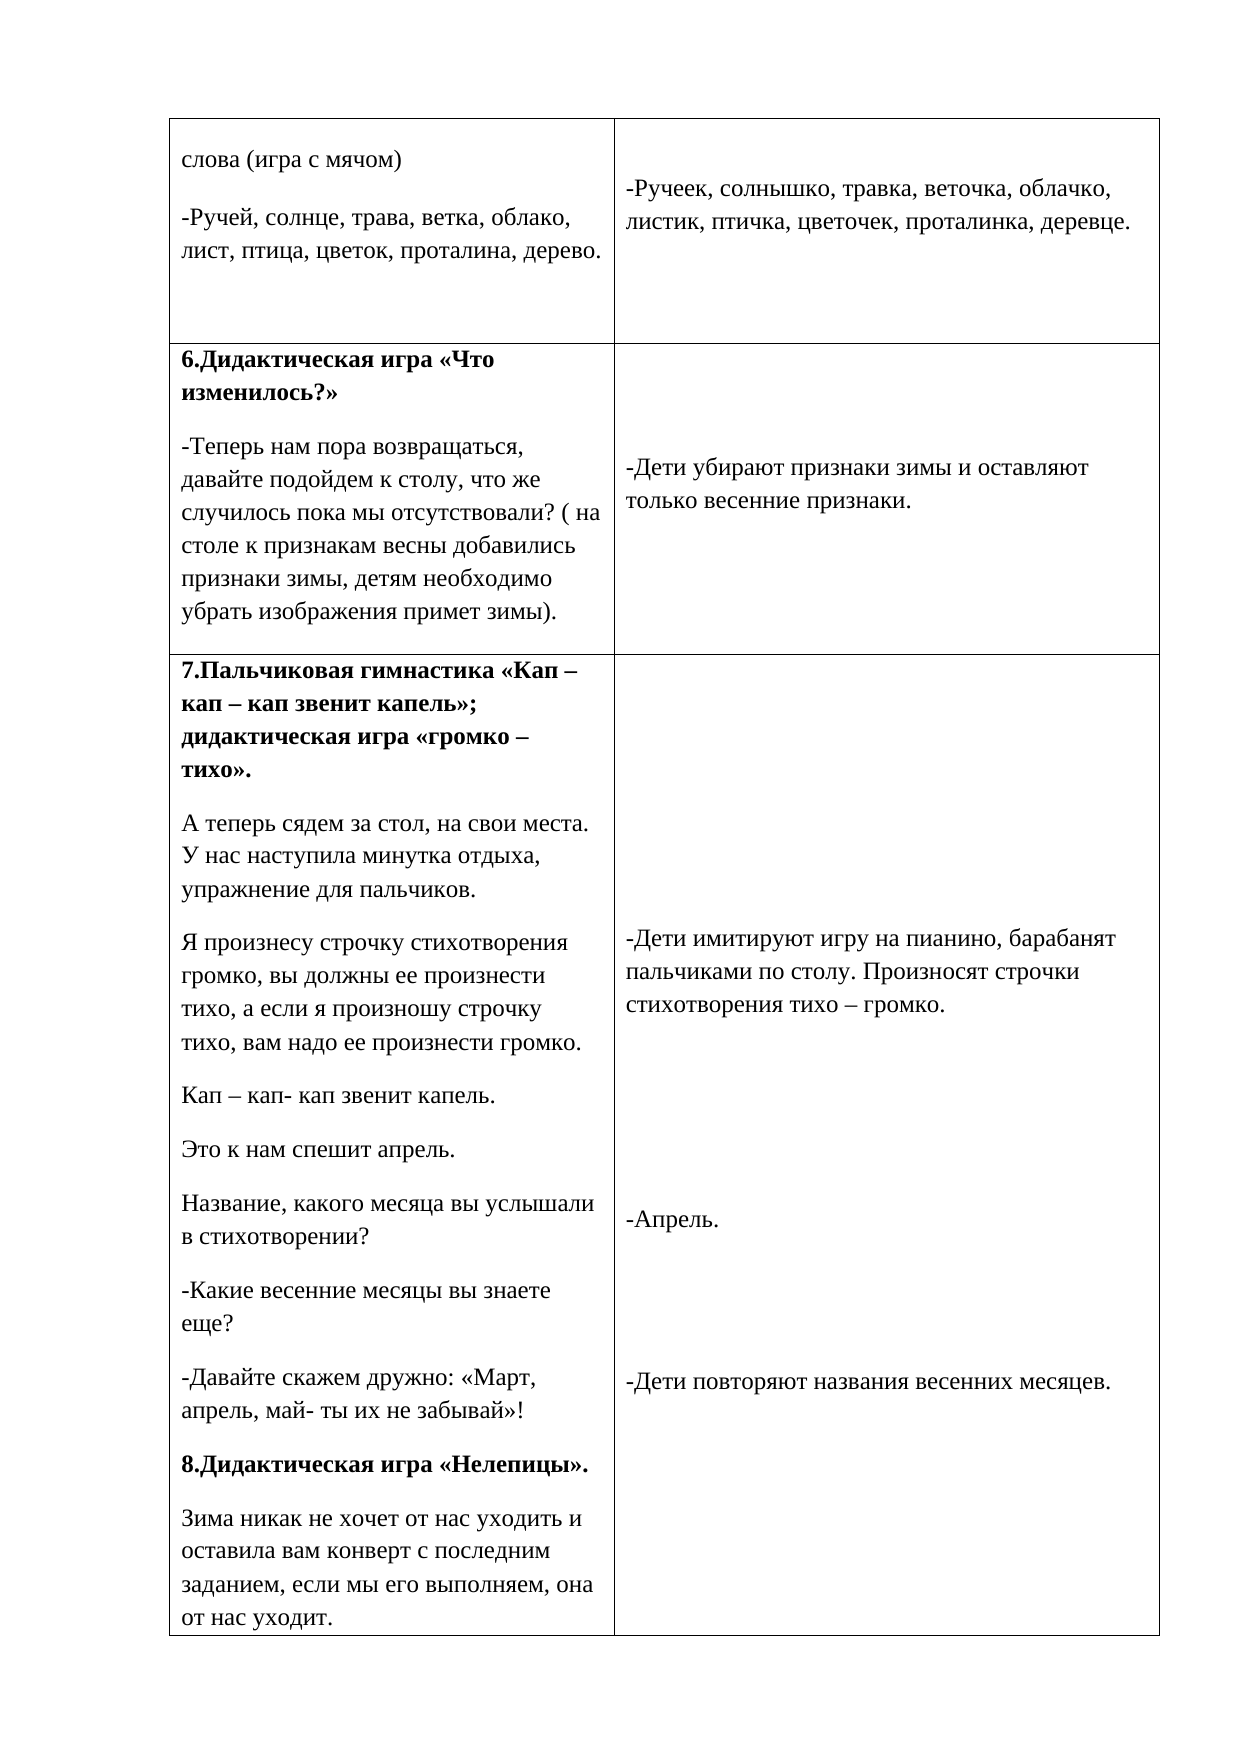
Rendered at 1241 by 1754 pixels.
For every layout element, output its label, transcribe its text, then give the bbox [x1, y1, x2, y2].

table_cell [170, 655, 614, 1635]
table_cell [615, 119, 1159, 343]
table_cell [615, 655, 1159, 1635]
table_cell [170, 119, 614, 343]
table_cell 6.Дидактическая игра «Что изменилось?» -Теперь нам пора возвращаться, давайте подойдем к столу, что же случилось пока мы отсутствовали? ( на столе к признакам весны добавились признаки зимы, детям необходимо убрать изображения примет зимы). [170, 344, 614, 654]
table_cell -Дети убирают признаки зимы и оставляют только весенние признаки. [615, 344, 1159, 654]
